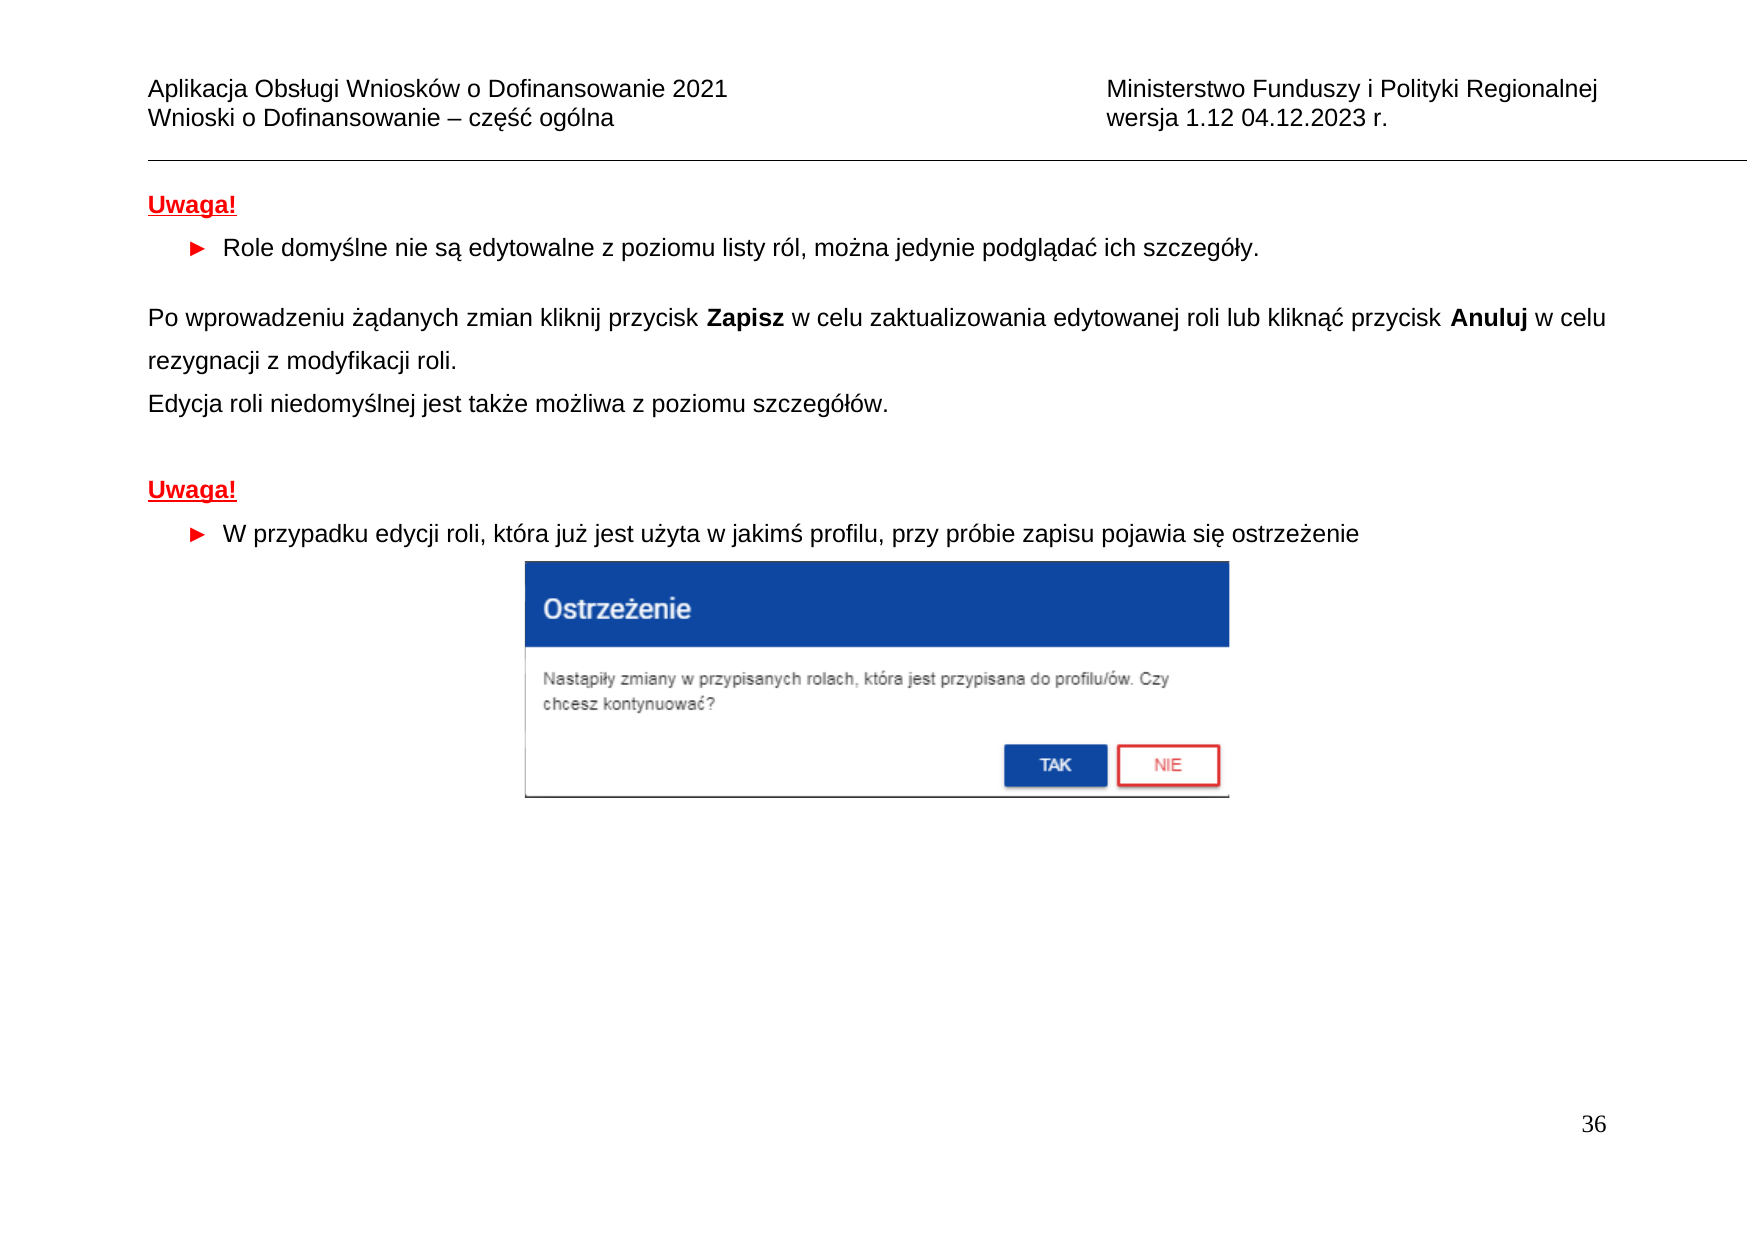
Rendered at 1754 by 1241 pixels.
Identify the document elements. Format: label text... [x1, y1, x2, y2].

text Uwaga! [148, 475, 1606, 504]
list Role domyślne nie są edytowalne z poziomu listy ról, można jedynie podglądać ich szczegóły. [185, 233, 1606, 262]
text Po wprowadzeniu żądanych zmian kliknij przycisk Zapisz w celu zaktualizowania edytowanej roli lub kliknąć przycisk Anuluj w celu rezygnacji z modyfikacji roli. [148, 303, 1606, 375]
text Uwaga! [148, 190, 1606, 218]
list W przypadku edycji roli, która już jest użyta w jakimś profilu, przy próbie zapisu pojawia się ostrzeżenie [185, 518, 1606, 547]
picture [524, 561, 1230, 798]
text Edycja roli niedomyślnej jest także możliwa z poziomu szczegółów. [148, 389, 1606, 418]
